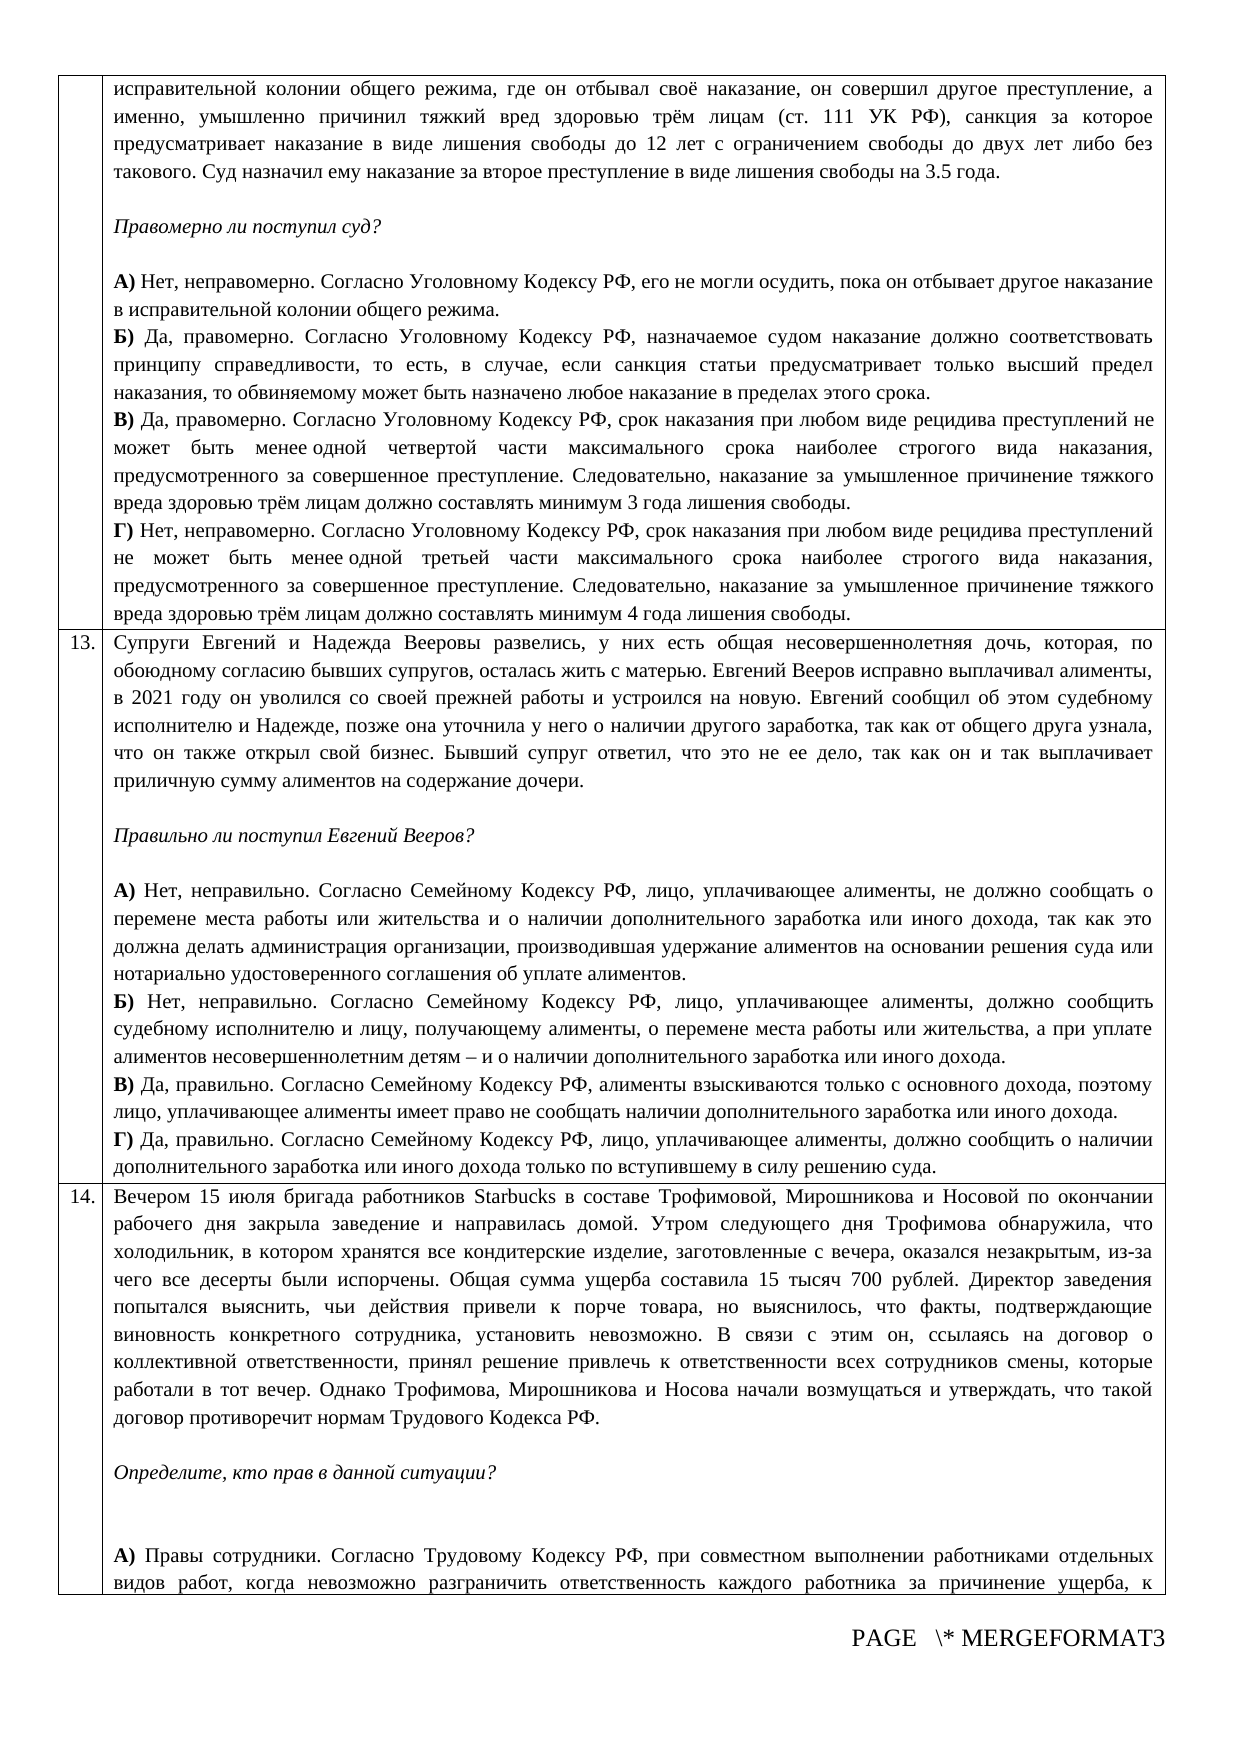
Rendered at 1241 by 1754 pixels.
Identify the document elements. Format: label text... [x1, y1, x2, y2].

table_cell [59, 1184, 102, 1594]
table_cell [59, 76, 102, 629]
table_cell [103, 1184, 1165, 1594]
table_cell [59, 630, 102, 1183]
table_cell Супруги Евгений и Надежда Вееровы развелись, у них есть общая несовершеннолетняя дочь, которая, по обоюдному согласию бывших супругов, осталась жить с матерью. Евгений Вееров исправно выплачивал алименты, в 2021 году он уволился со своей прежней работы и устроился на новую. Евгений сообщил об этом судебному исполнителю и Надежде, позже она уточнила у него о наличии другого заработка, так как от общего друга узнала, что он также открыл свой бизнес. Бывший супруг ответил, что это не ее дело, так как он и так выплачивает приличную сумму алиментов на содержание дочери. Правильно ли поступил Евгений Вееров? А) Нет, неправильно. Согласно Семейному Кодексу РФ, лицо, уплачивающее алименты, не должно сообщать о перемене места работы или жительства и о наличии дополнительного заработка или иного дохода, так как это должна делать администрация организации, производившая удержание алиментов на основании решения суда или нотариально удостоверенного соглашения об уплате алиментов. Б) Нет, неправильно. Согласно Семейному Кодексу РФ, лицо, уплачивающее алименты, должно сообщить судебному исполнителю и лицу, получающему алименты, о перемене места работы или жительства, а при уплате алиментов несовершеннолетним детям – и о наличии дополнительного заработка или иного дохода. В) Да, правильно. Согласно Семейному Кодексу РФ, алименты взыскиваются только с основного дохода, поэтому лицо, уплачивающее алименты имеет право не сообщать наличии дополнительного заработка или иного дохода. Г) Да, правильно. Согласно Семейному Кодексу РФ, лицо, уплачивающее алименты, должно сообщить о наличии дополнительного заработка или иного дохода только по вступившему в силу решению суда. [103, 630, 1165, 1183]
